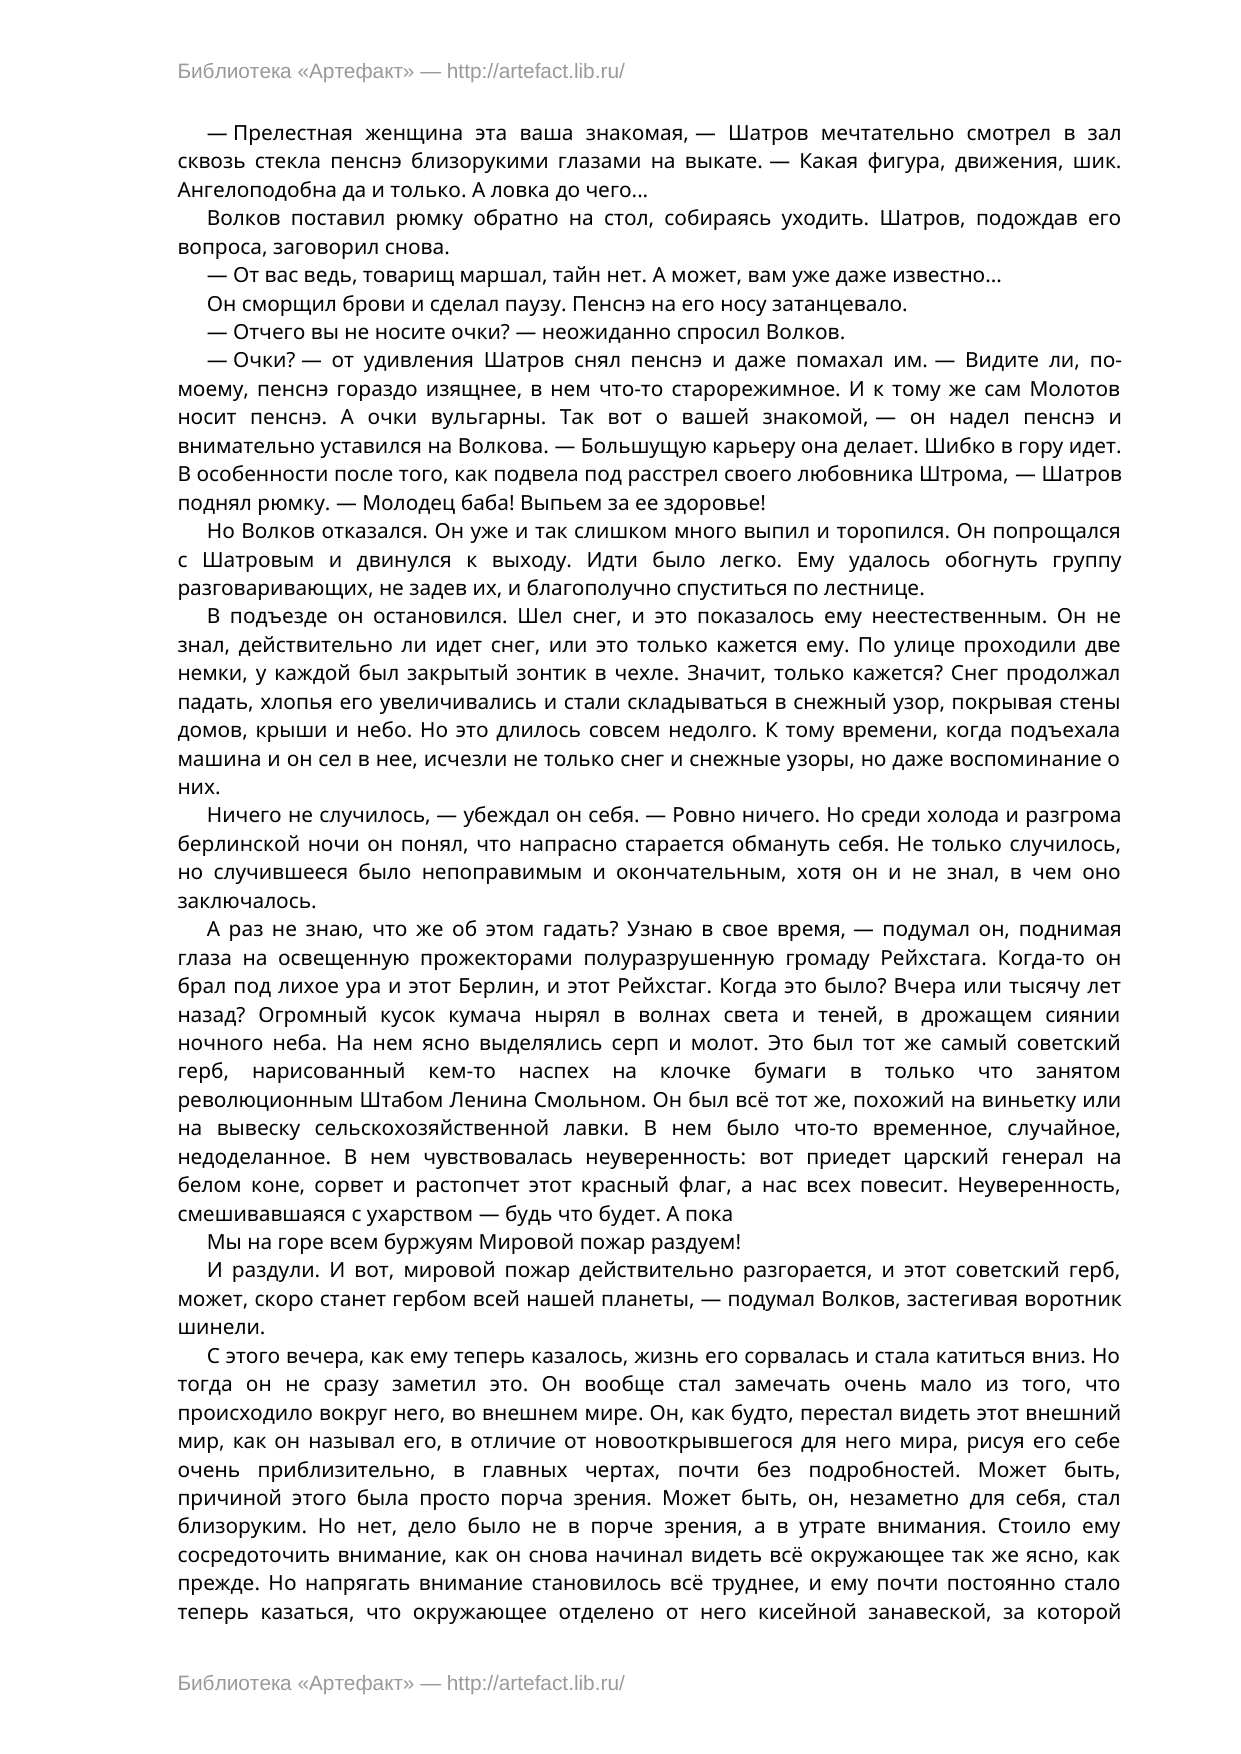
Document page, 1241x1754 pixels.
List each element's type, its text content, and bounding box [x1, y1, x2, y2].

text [177, 1341, 1122, 1625]
text — Отчего вы не носите очки? — неожиданно спросил Волков. [177, 317, 1122, 346]
text И раздули. И вот, мировой пожар действительно разгорается, и этот советский герб, может, скоро станет гербом всей нашей планеты, — подумал Волков, застегивая воротник шинели. [177, 1256, 1122, 1341]
text Ничего не случилось, — убеждал он себя. — Ровно ничего. Но среди холода и разгрома берлинской ночи он понял, что напрасно старается обмануть себя. Не только случилось, но случившееся было непоправимым и окончательным, хотя он и не знал, в чем оно заключалось. [177, 801, 1122, 914]
text Но Волков отказался. Он уже и так слишком много выпил и торопился. Он попрощался с Шатровым и двинулся к выходу. Идти было легко. Ему удалось обогнуть группу разговаривающих, не задев их, и благополучно спуститься по лестнице. [177, 516, 1122, 602]
text — Очки? — от удивления Шатров снял пенснэ и даже помахал им. — Видите ли, по-моему, пенснэ гораздо изящнее, в нем что-то старорежимное. И к тому же сам Молотов носит пенснэ. А очки вульгарны. Так вот о вашей знакомой, — он надел пенснэ и внимательно уставился на Волкова. — Большущую карьеру она делает. Шибко в гору идет. В особенности после того, как подвела под расстрел своего любовника Штрома, — Шатров поднял рюмку. — Молодец баба! Выпьем за ее здоровье! [177, 346, 1122, 516]
text В подъезде он остановился. Шел снег, и это показалось ему неестественным. Он не знал, действительно ли идет снег, или это только кажется ему. По улице проходили две немки, у каждой был закрытый зонтик в чехле. Значит, только кажется? Снег продолжал падать, хлопья его увеличивались и стали складываться в снежный узор, покрывая стены домов, крыши и небо. Но это длилось совсем недолго. К тому времени, когда подъехала машина и он сел в нее, исчезли не только снег и снежные узоры, но даже воспоминание о них. [177, 602, 1122, 801]
text Он сморщил брови и сделал паузу. Пенснэ на его носу затанцевало. [177, 289, 1122, 317]
text А раз не знаю, что же об этом гадать? Узнаю в свое время, — подумал он, поднимая глаза на освещенную прожекторами полуразрушенную громаду Рейхстага. Когда-то он брал под лихое ура и этот Берлин, и этот Рейхстаг. Когда это было? Вчера или тысячу лет назад? Огромный кусок кумача нырял в волнах света и теней, в дрожащем сиянии ночного неба. На нем ясно выделялись серп и молот. Это был тот же самый советский герб, нарисованный кем-то наспех на клочке бумаги в только что занятом революционным Штабом Ленина Смольном. Он был всё тот же, похожий на виньетку или на вывеску сельскохозяйственной лавки. В нем было что-то временное, случайное, недоделанное. В нем чувствовалась неуверенность: вот приедет царский генерал на белом коне, сорвет и растопчет этот красный флаг, а нас всех повесит. Неуверенность, смешивавшаяся с ухарством — будь что будет. А пока [177, 914, 1122, 1227]
text — От вас ведь, товарищ маршал, тайн нет. А может, вам уже даже известно... [177, 260, 1122, 289]
text Волков поставил рюмку обратно на стол, собираясь уходить. Шатров, подождав его вопроса, заговорил снова. [177, 203, 1122, 260]
text Мы на горе всем буржуям Мировой пожар раздуем! [177, 1227, 1122, 1256]
text — Прелестная женщина эта ваша знакомая, — Шатров мечтательно смотрел в зал сквозь стекла пенснэ близорукими глазами на выкате. — Какая фигура, движения, шик. Ангелоподобна да и только. А ловка до чего... [177, 118, 1122, 203]
